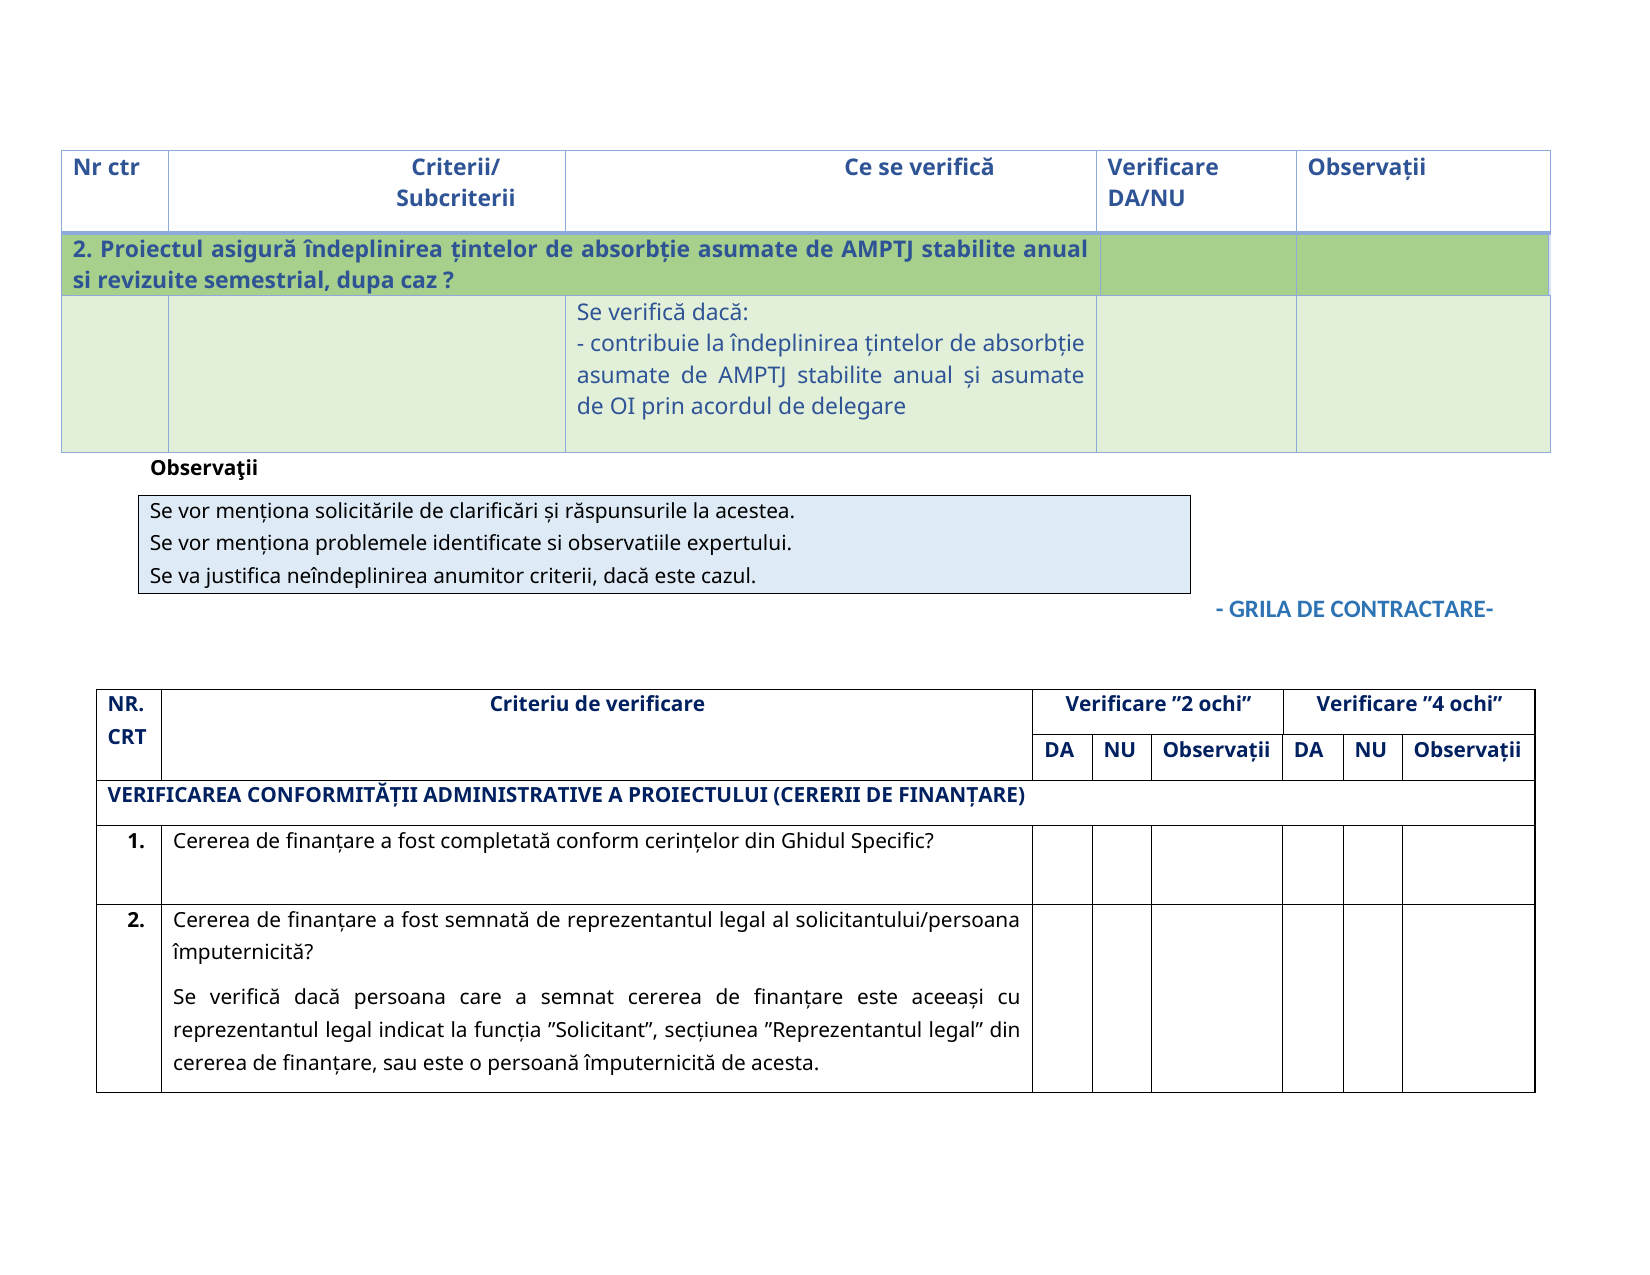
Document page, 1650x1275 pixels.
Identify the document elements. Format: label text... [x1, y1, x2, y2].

table_cell [1093, 826, 1151, 904]
table_cell [1152, 905, 1282, 1092]
table_cell [97, 826, 161, 904]
table_header Observații [1297, 151, 1550, 231]
table_cell DA [1033, 735, 1092, 779]
text Observaţii [150, 453, 1500, 482]
table_cell Se verifică dacă: - contribuie la îndeplinirea țintelor de absorbție asumate de AMPTJ stabilite anual și asumate de OI prin acordul de delegare [566, 296, 1096, 452]
table_cell DA [1283, 735, 1343, 779]
table_cell [1033, 905, 1092, 1092]
table_header Se vor menționa solicitările de clarificări și răspunsurile la acestea. Se vor menționa problemele identificate si observatiile expertului. Se va justifica neîndeplinirea anumitor criterii, dacă este cazul. [139, 496, 1190, 593]
table_cell [1344, 826, 1402, 904]
table_cell VERIFICAREA CONFORMITĂȚII ADMINISTRATIVE A PROIECTULUI (CERERII DE FINANȚARE) [97, 781, 1534, 825]
table_cell Cererea de finanțare a fost semnată de reprezentantul legal al solicitantului/persoana împuternicită? Se verifică dacă persoana care a semnat cererea de finanțare este aceeași cu reprezentantul legal indicat la funcția ”Solicitant”, secțiunea ”Reprezentantul legal” din cererea de finanțare, sau este o persoană împuternicită de acesta. [162, 905, 1032, 1092]
table_cell [1283, 905, 1343, 1092]
table_cell [97, 905, 161, 1092]
table_cell NU [1344, 735, 1402, 779]
table_cell [1403, 905, 1534, 1092]
table_cell [1283, 826, 1343, 904]
table_cell [1403, 826, 1534, 904]
table_cell Observații [1403, 735, 1534, 779]
table_header Criteriu de verificare [162, 690, 1032, 779]
table_cell [1101, 235, 1296, 295]
text - GRILA DE CONTRACTARE- [150, 593, 1500, 624]
table_header Criterii/ Subcriterii [169, 151, 565, 231]
table_header Verificare ”4 ochi” [1284, 690, 1534, 734]
table_cell [62, 296, 168, 452]
table_cell NU [1093, 735, 1151, 779]
table_cell [1297, 235, 1548, 295]
table_cell [1297, 296, 1550, 452]
table_cell [1093, 905, 1151, 1092]
table_header Verificare DA/NU [1097, 151, 1296, 231]
table_cell [1033, 826, 1092, 904]
table_cell Cererea de finanțare a fost completată conform cerințelor din Ghidul Specific? [162, 826, 1032, 904]
table_cell [1097, 296, 1296, 452]
table_cell [1344, 905, 1402, 1092]
table_cell 2. Proiectul asigură îndeplinirea țintelor de absorbție asumate de AMPTJ stabilite anual si revizuite semestrial, dupa caz ? [62, 235, 1100, 295]
table_cell [1152, 826, 1282, 904]
table_cell Observații [1152, 735, 1282, 779]
table_header Ce se verifică [566, 151, 1096, 231]
table_header NR. CRT [97, 690, 161, 779]
table_header Verificare ”2 ochi” [1033, 690, 1283, 734]
table_header Nr ctr [62, 151, 168, 231]
table_cell [169, 296, 565, 452]
